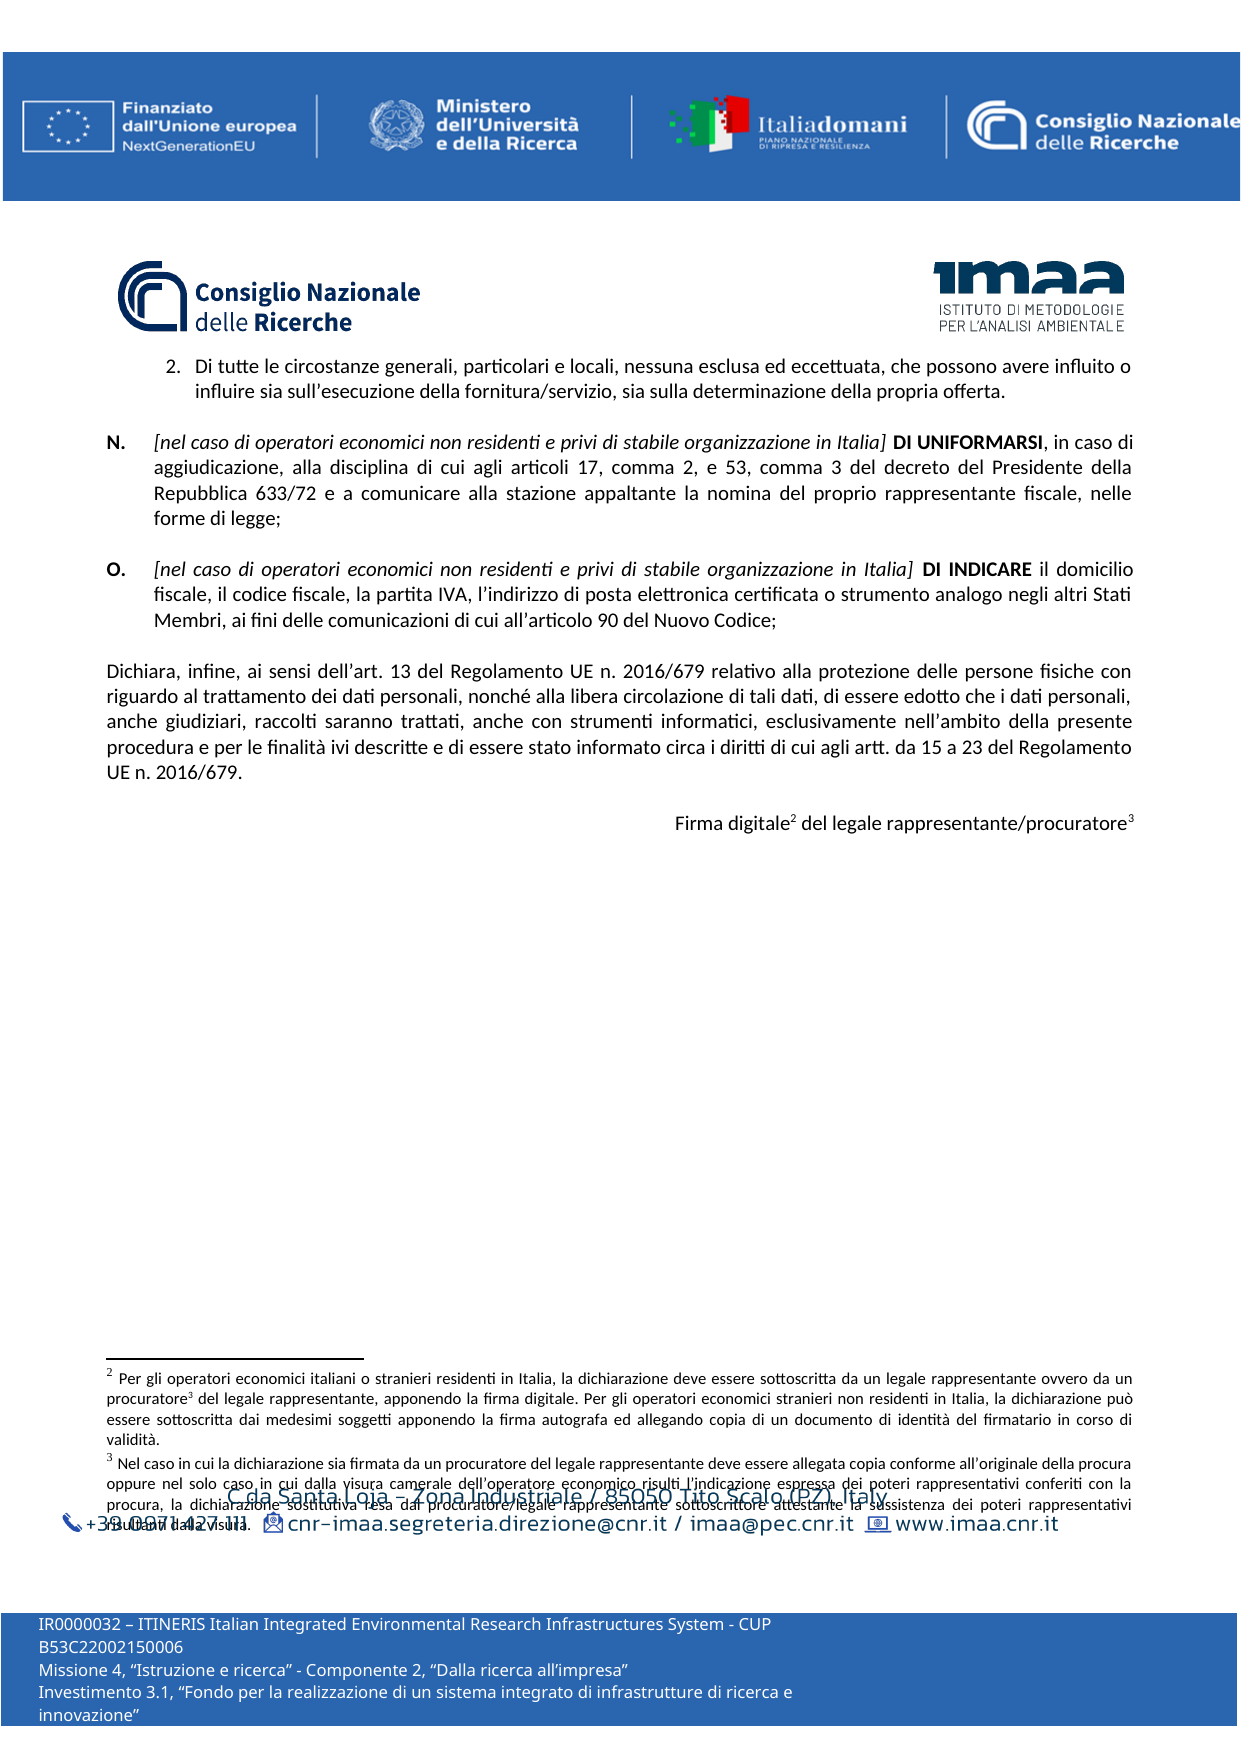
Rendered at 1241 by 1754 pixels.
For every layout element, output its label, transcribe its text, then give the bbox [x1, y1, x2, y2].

picture [56, 1478, 1058, 1541]
picture [2, 52, 1241, 201]
list [nel caso di operatori economici non residenti e privi di stabile organizzazione in Italia] DI UNIFORMARSI, in caso di aggiudicazione, alla disciplina di cui agli articoli 17, comma 2, e 53, comma 3 del decreto del Presidente della Repubblica 633/72 e a comunicare alla stazione appaltante la nomina del proprio rappresentante fiscale, nelle forme di legge; [106, 429, 1134, 531]
text Dichiara, infine, ai sensi dell’art. 13 del Regolamento UE n. 2016/679 relativo alla protezione delle persone fisiche con riguardo al trattamento dei dati personali, nonché alla libera circolazione di tali dati, di essere edotto che i dati personali, anche giudiziari, raccolti saranno trattati, anche con strumenti informatici, esclusivamente nell’ambito della presente procedura e per le finalità ivi descritte e di essere stato informato circa i diritti di cui agli artt. da 15 a 23 del Regolamento UE n. 2016/679. [106, 658, 1134, 785]
list Di tutte le circostanze generali, particolari e locali, nessuna esclusa ed eccettuata, che possono avere influito o influire sia sull’esecuzione della fornitura/servizio, sia sulla determinazione della propria offerta. [165, 277, 1134, 404]
text Firma digitale del legale rappresentante/procuratore [106, 810, 1134, 836]
picture [109, 257, 1131, 332]
list [nel caso di operatori economici non residenti e privi di stabile organizzazione in Italia] DI INDICARE il domicilio fiscale, il codice fiscale, la partita IVA, l’indirizzo di posta elettronica certificata o strumento analogo negli altri Stati Membri, ai fini delle comunicazioni di cui all’articolo 90 del Nuovo Codice; [106, 556, 1134, 632]
